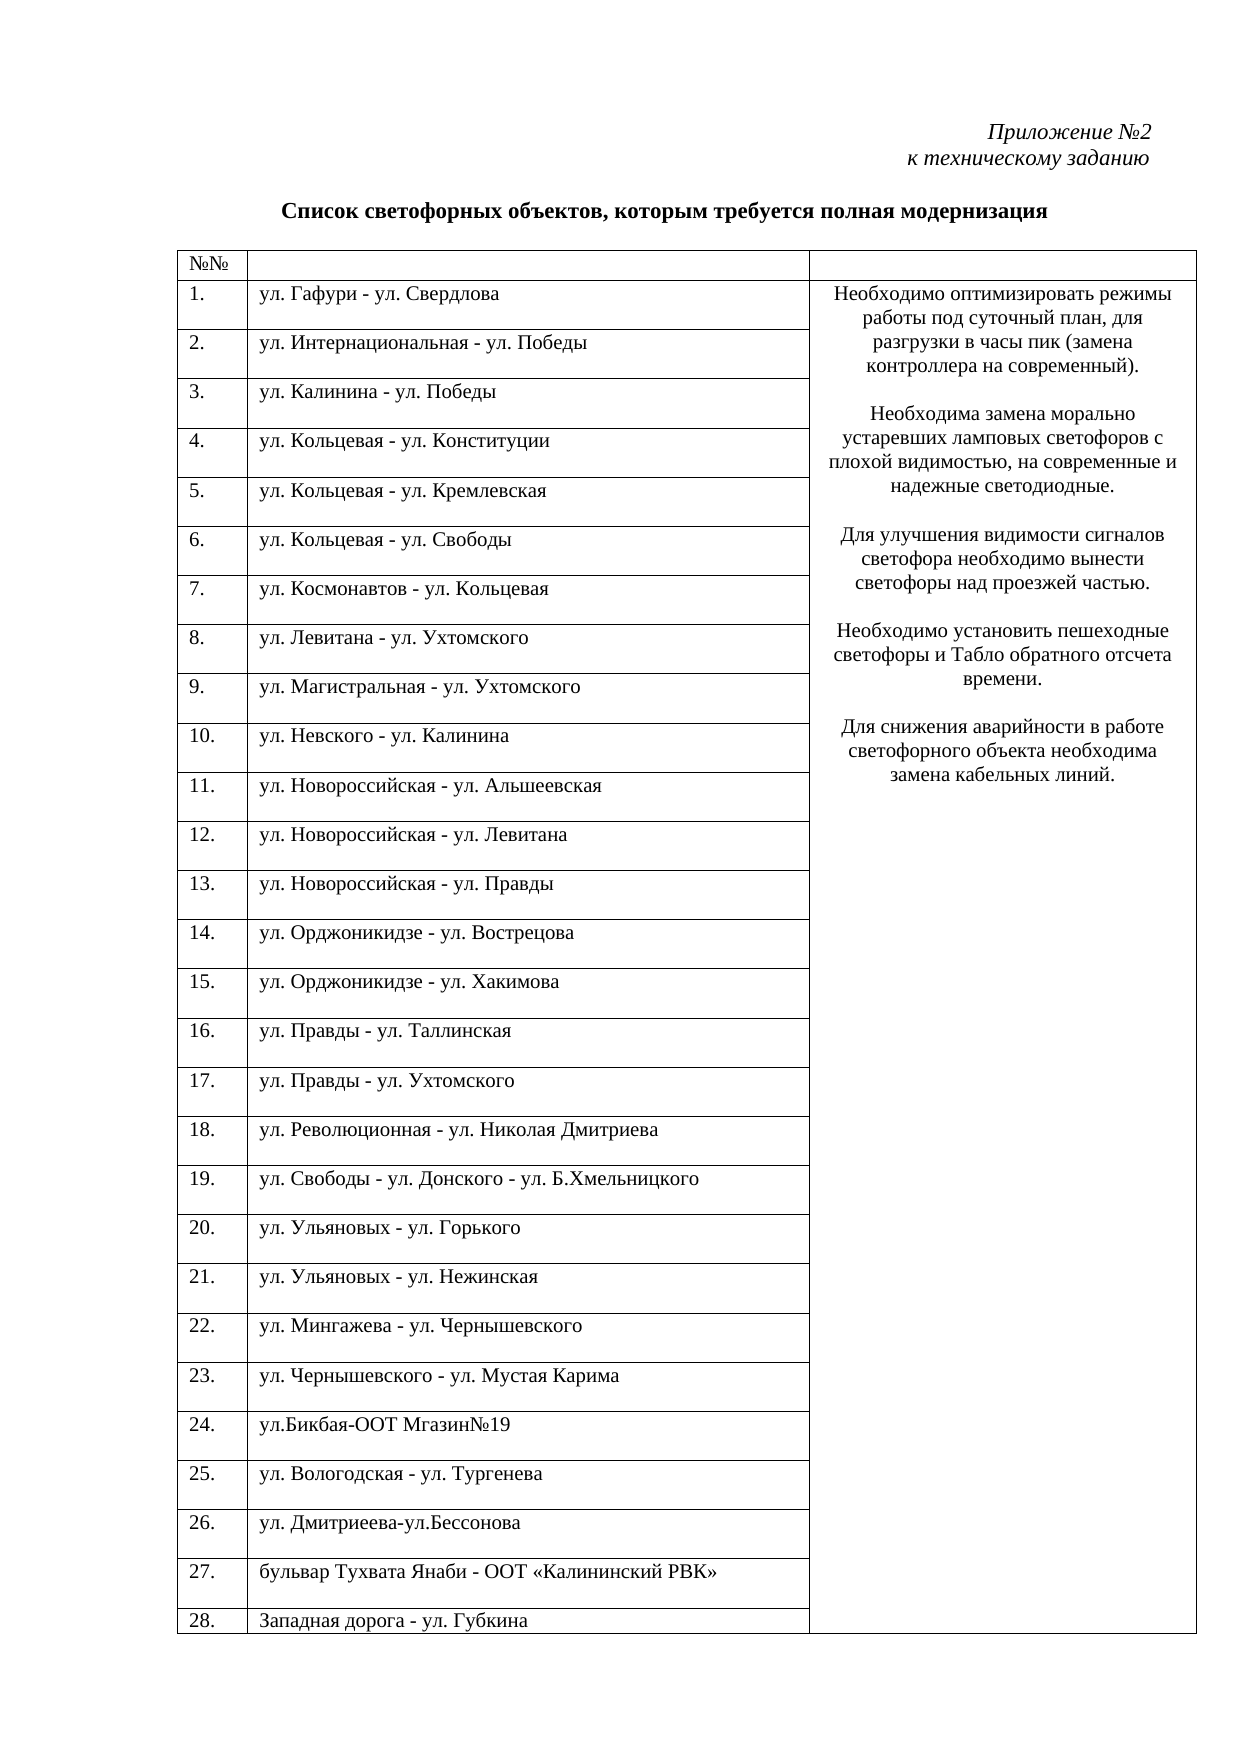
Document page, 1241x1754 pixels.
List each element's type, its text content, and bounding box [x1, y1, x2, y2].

table_cell [178, 379, 247, 427]
table_cell бульвар Тухвата Янаби - ООТ «Калининский РВК» [248, 1559, 809, 1607]
table_cell [178, 1264, 247, 1312]
table_cell ул. Правды - ул. Ухтомского [248, 1068, 809, 1116]
table_cell ул. Интернациональная - ул. Победы [248, 330, 809, 378]
table_cell [178, 527, 247, 575]
text Список светофорных объектов, которым требуется полная модернизация [177, 197, 1152, 223]
table_cell ул. Мингажева - ул. Чернышевского [248, 1314, 809, 1362]
table_cell ул. Новороссийская - ул. Левитана [248, 822, 809, 870]
table_cell ул. Кольцевая - ул. Конституции [248, 429, 809, 477]
table_cell ул. Дмитриеева-ул.Бессонова [248, 1510, 809, 1558]
table_cell [178, 674, 247, 722]
table_cell [178, 822, 247, 870]
table_cell Необходимо оптимизировать режимы работы под суточный план, для разгрузки в часы пик (замена контроллера на современный). Необходима замена морально устаревших ламповых светофоров с плохой видимостью, на современные и надежные светодиодные. Для улучшения видимости сигналов светофора необходимо вынести светофоры над проезжей частью. Необходимо установить пешеходные светофоры и Табло обратного отсчета времени. Для снижения аварийности в работе светофорного объекта необходима замена кабельных линий. [810, 281, 1196, 1632]
table_cell [178, 478, 247, 526]
table_cell [178, 724, 247, 772]
table_cell ул. Орджоникидзе - ул. Хакимова [248, 969, 809, 1017]
table_cell [178, 281, 247, 329]
table_cell ул. Левитана - ул. Ухтомского [248, 625, 809, 673]
table_cell [178, 1068, 247, 1116]
table_cell [178, 1166, 247, 1214]
table_cell ул. Свободы - ул. Донского - ул. Б.Хмельницкого [248, 1166, 809, 1214]
table_cell [178, 1117, 247, 1165]
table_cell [248, 1609, 809, 1632]
table_cell [178, 1461, 247, 1509]
table_cell ул. Калинина - ул. Победы [248, 379, 809, 427]
table_cell ул. Правды - ул. Таллинская [248, 1019, 809, 1067]
table_cell ул. Орджоникидзе - ул. Вострецова [248, 920, 809, 968]
table_cell ул. Кольцевая - ул. Кремлевская [248, 478, 809, 526]
table_cell [178, 1609, 247, 1632]
text Приложение №2 [177, 118, 1152, 144]
table_cell [178, 1019, 247, 1067]
table_cell ул. Гафури - ул. Свердлова [248, 281, 809, 329]
table_cell [178, 1215, 247, 1263]
table_header [248, 251, 809, 280]
table_cell ул. Новороссийская - ул. Альшеевская [248, 773, 809, 821]
table_cell [178, 625, 247, 673]
table_cell [178, 969, 247, 1017]
table_cell [178, 1510, 247, 1558]
table_cell ул. Чернышевского - ул. Мустая Карима [248, 1363, 809, 1411]
table_cell [178, 1314, 247, 1362]
table_cell ул. Магистральная - ул. Ухтомского [248, 674, 809, 722]
table_header [810, 251, 1196, 280]
table_cell [178, 576, 247, 624]
table_cell ул. Ульяновых - ул. Горького [248, 1215, 809, 1263]
table_cell [178, 1412, 247, 1460]
table_cell ул. Невского - ул. Калинина [248, 724, 809, 772]
table_cell [178, 871, 247, 919]
table_cell ул.Бикбая-ООТ Мгазин№19 [248, 1412, 809, 1460]
table_cell [178, 1559, 247, 1607]
table_cell [178, 1363, 247, 1411]
table_cell ул. Новороссийская - ул. Правды [248, 871, 809, 919]
table_cell [178, 920, 247, 968]
table_cell [178, 773, 247, 821]
table_cell [178, 429, 247, 477]
text к техническому заданию [177, 144, 1152, 171]
table_cell ул. Ульяновых - ул. Нежинская [248, 1264, 809, 1312]
table_cell ул. Вологодская - ул. Тургенева [248, 1461, 809, 1509]
table_cell [178, 330, 247, 378]
table_cell ул. Революционная - ул. Николая Дмитриева [248, 1117, 809, 1165]
table_header №№ [178, 251, 247, 280]
table_cell ул. Космонавтов - ул. Кольцевая [248, 576, 809, 624]
table_cell ул. Кольцевая - ул. Свободы [248, 527, 809, 575]
